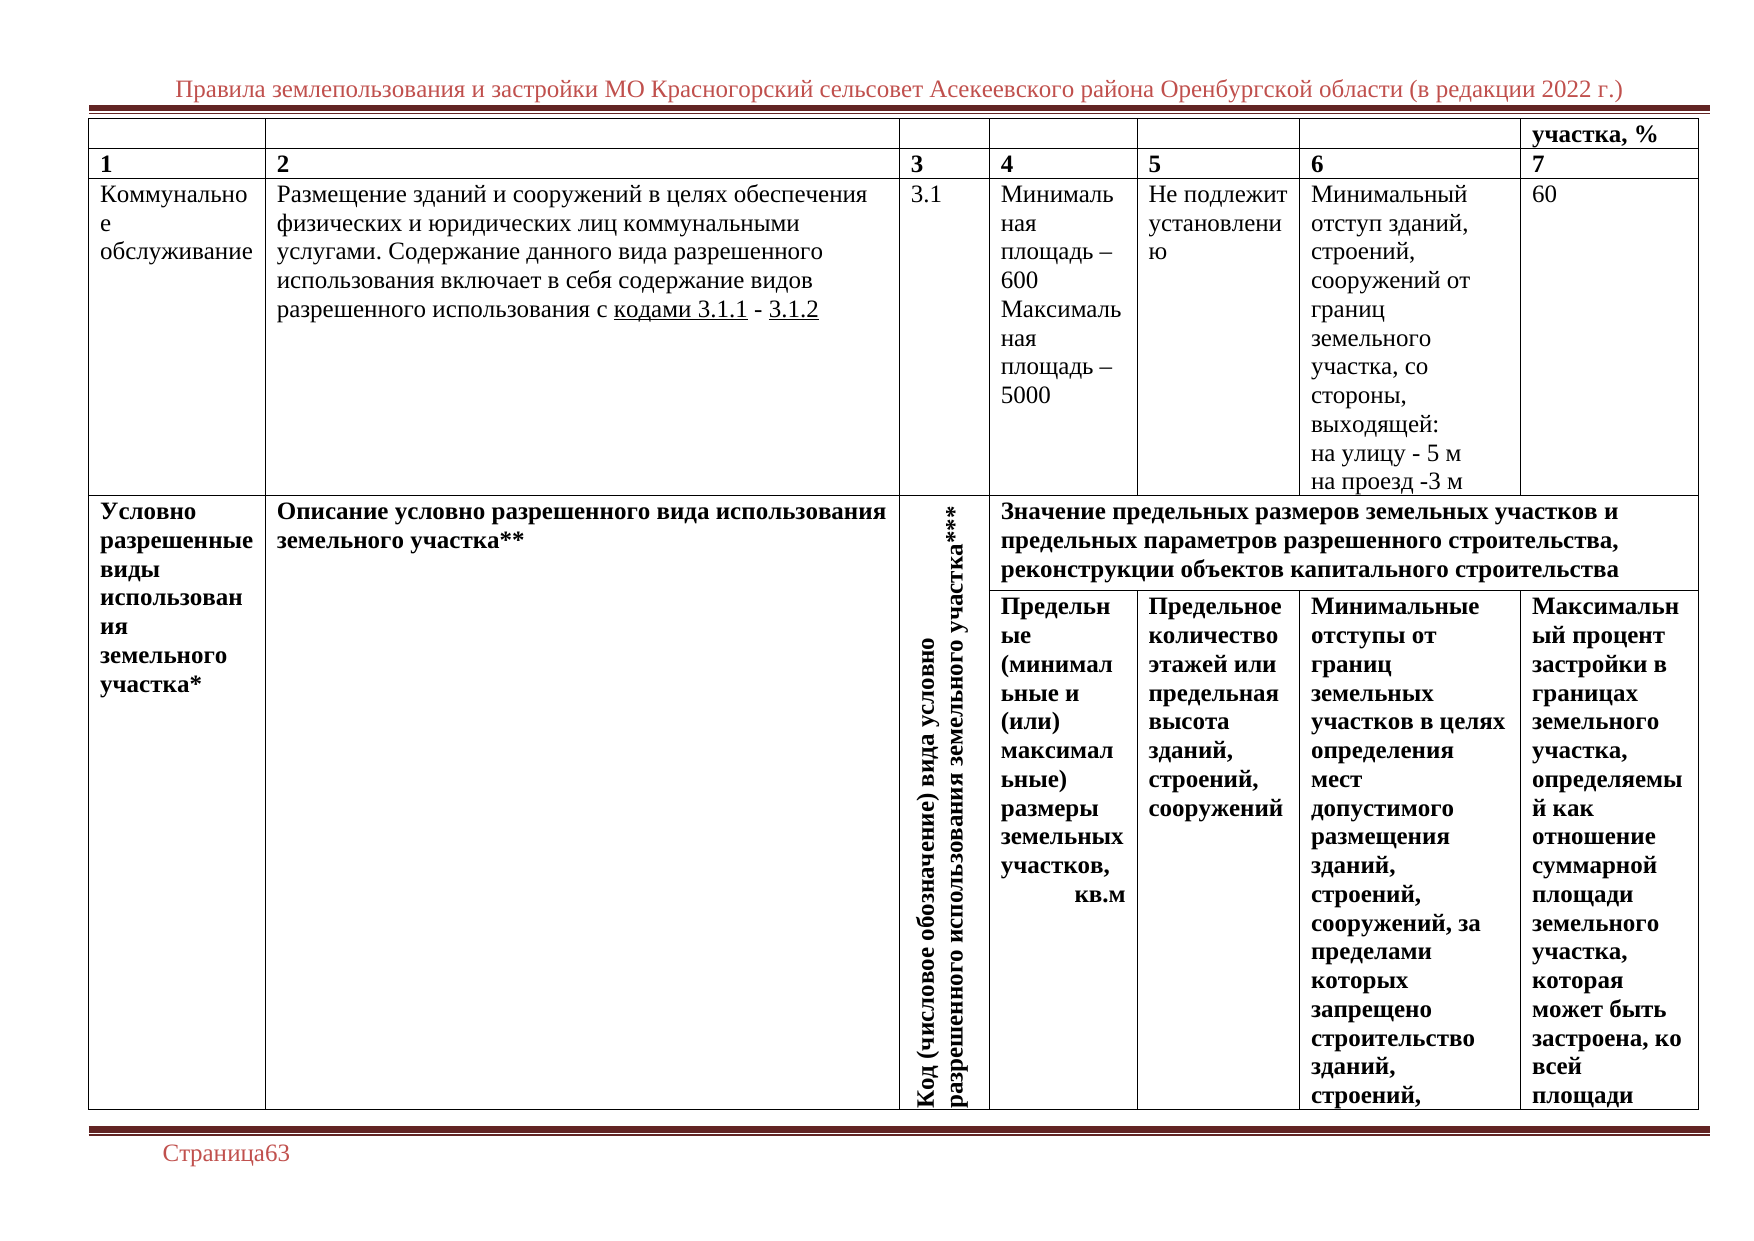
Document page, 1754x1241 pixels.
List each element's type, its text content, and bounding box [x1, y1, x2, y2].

table_cell 7 [1521, 149, 1698, 178]
table_cell Условно разрешенные виды использования земельного участка* [89, 496, 265, 1109]
table_cell Коммунальное обслуживание [89, 179, 265, 495]
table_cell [1521, 591, 1698, 1109]
table_cell Значение предельных размеров земельных участков и предельных параметров разрешенного строительства, реконструкции объектов капитального строительства [990, 496, 1698, 590]
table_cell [1138, 591, 1299, 1109]
table_cell 5 [1138, 149, 1299, 178]
table_cell Описание условно разрешенного вида использования земельного участка** [266, 496, 899, 1109]
table_cell 2 [266, 149, 899, 178]
table_cell 60 [1521, 179, 1698, 495]
table_cell Минимальная площадь – 600 Максимальная площадь – 5000 [990, 179, 1137, 495]
table_cell Размещение зданий и сооружений в целях обеспечения физических и юридических лиц коммунальными услугами. Содержание данного вида разрешенного использования включает в себя содержание видов разрешенного использования с кодами 3.1.1 - 3.1.2 [266, 179, 899, 495]
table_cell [1300, 119, 1520, 148]
table_cell 3.1 [900, 179, 989, 495]
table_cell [990, 591, 1137, 1109]
table_cell Код (числовое обозначение) вида условно разрешенного использования земельного участка*** [900, 496, 989, 1109]
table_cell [1521, 119, 1698, 148]
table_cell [1300, 591, 1520, 1109]
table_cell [990, 119, 1137, 148]
table_cell Минимальный отступ зданий, строений, сооружений от границ земельного участка, со стороны, выходящей: на улицу - 5 м на проезд -3 м [1300, 179, 1520, 495]
table_cell 1 [89, 149, 265, 178]
table_cell 4 [990, 149, 1137, 178]
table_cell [1138, 119, 1299, 148]
table_cell 6 [1300, 149, 1520, 178]
table_cell Не подлежит установлению [1138, 179, 1299, 495]
table_cell 3 [900, 149, 989, 178]
